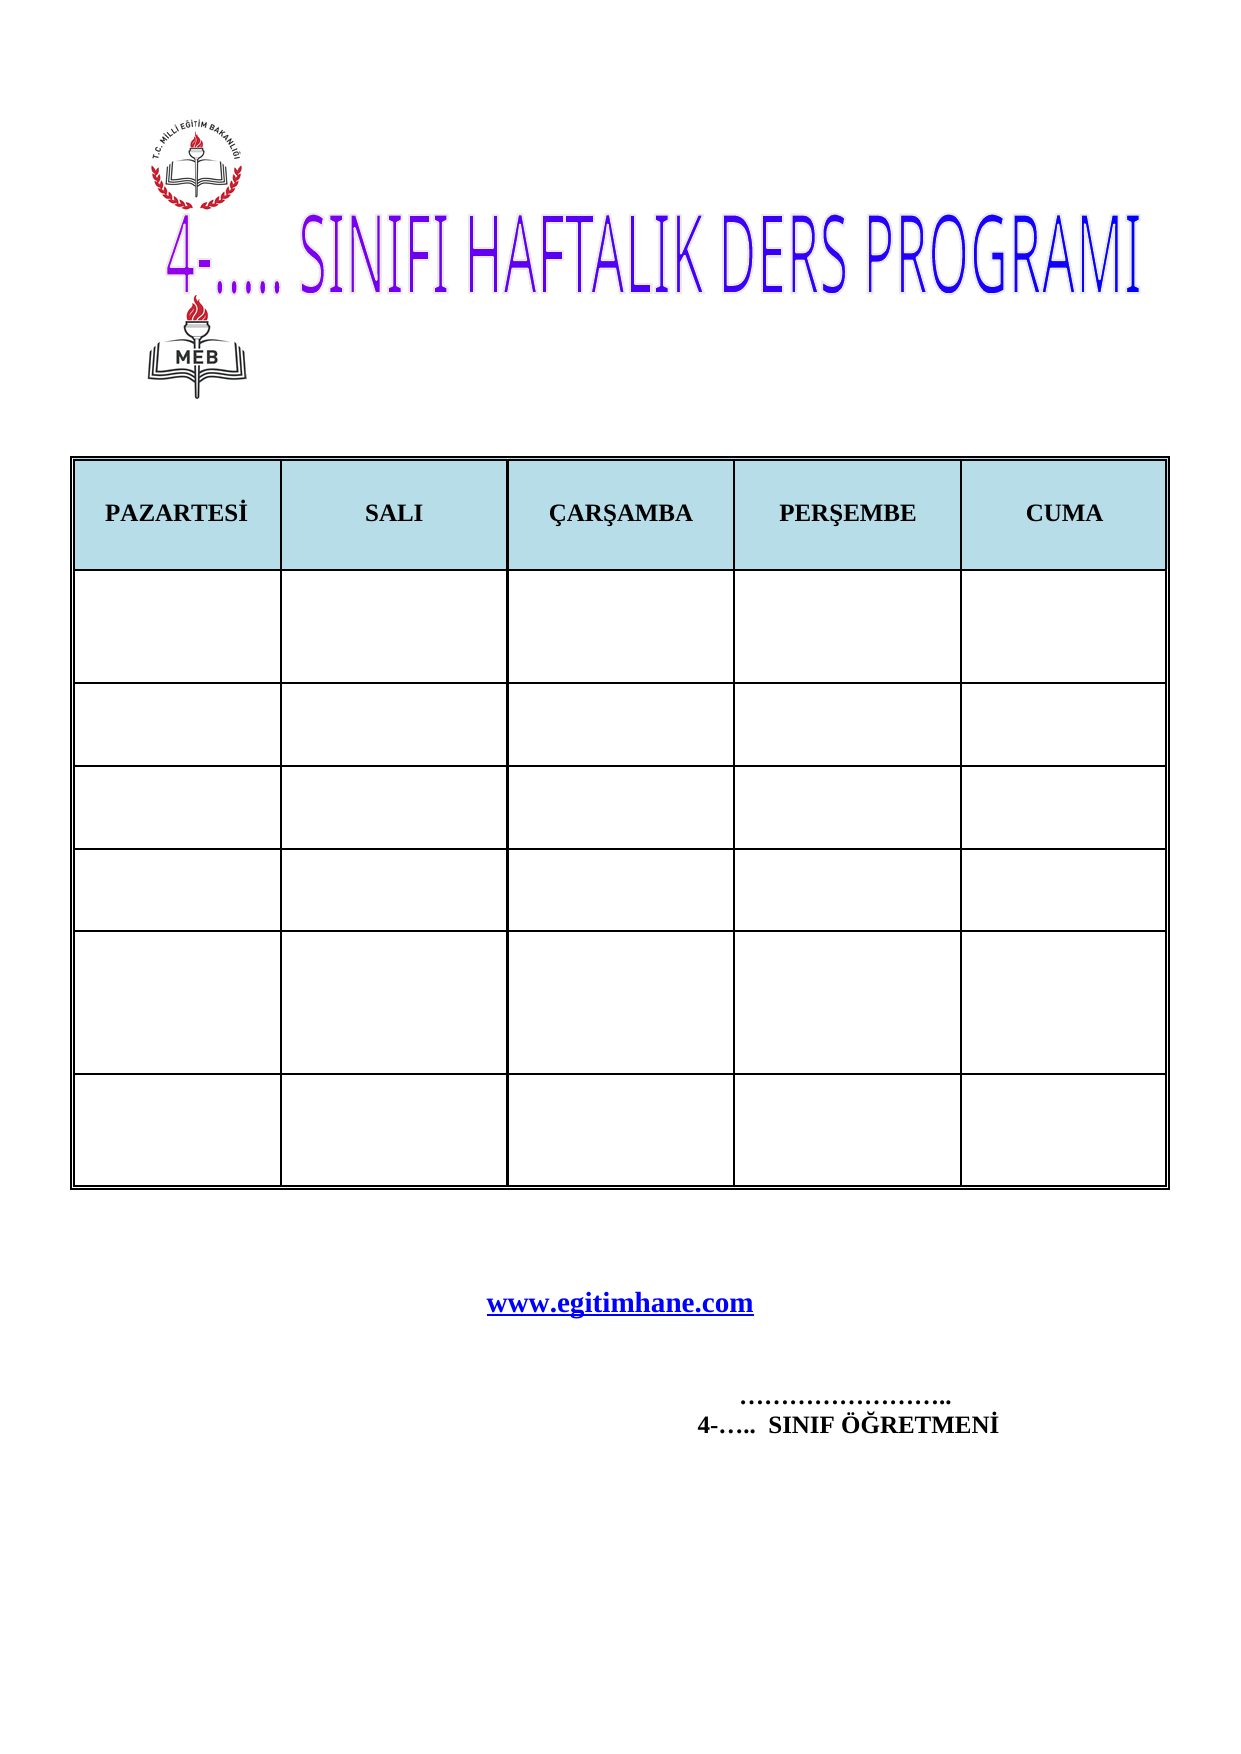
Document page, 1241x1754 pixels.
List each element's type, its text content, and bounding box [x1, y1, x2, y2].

table_cell [75, 932, 280, 1073]
table_cell [962, 767, 1165, 848]
table_cell [962, 1075, 1165, 1185]
table_header SALI [282, 461, 506, 569]
table_cell [282, 932, 506, 1073]
table_cell [282, 850, 506, 929]
text www.egitimhane.com [148, 1285, 1092, 1319]
table_cell [282, 684, 506, 764]
table_cell [509, 932, 733, 1073]
table_cell [75, 684, 280, 764]
table_cell [962, 932, 1165, 1073]
table_cell [735, 767, 960, 848]
table_cell [509, 850, 733, 929]
table_cell [962, 571, 1165, 682]
table_cell [735, 932, 960, 1073]
table_cell [75, 767, 280, 848]
table_cell [282, 571, 506, 682]
table_cell [509, 684, 733, 764]
text 4-….. SINIF ÖĞRETMENİ [148, 1410, 1092, 1439]
table_cell [509, 1075, 733, 1185]
table_cell [282, 767, 506, 848]
table_cell [735, 571, 960, 682]
table_cell [509, 767, 733, 848]
table_cell [75, 571, 280, 682]
table_cell [962, 684, 1165, 764]
table_header CUMA [962, 461, 1165, 569]
table_cell [509, 571, 733, 682]
table_cell [735, 850, 960, 929]
picture [147, 116, 245, 214]
table_cell [75, 850, 280, 929]
picture [147, 295, 247, 399]
table_cell [282, 1075, 506, 1185]
table_cell [735, 1075, 960, 1185]
table_cell [962, 850, 1165, 929]
table_cell [75, 1075, 280, 1185]
table_header ÇARŞAMBA [509, 461, 733, 569]
table_header PERŞEMBE [735, 461, 960, 569]
text …………………….. [148, 1381, 1092, 1410]
table_header PAZARTESİ [75, 461, 280, 569]
table_cell [735, 684, 960, 764]
